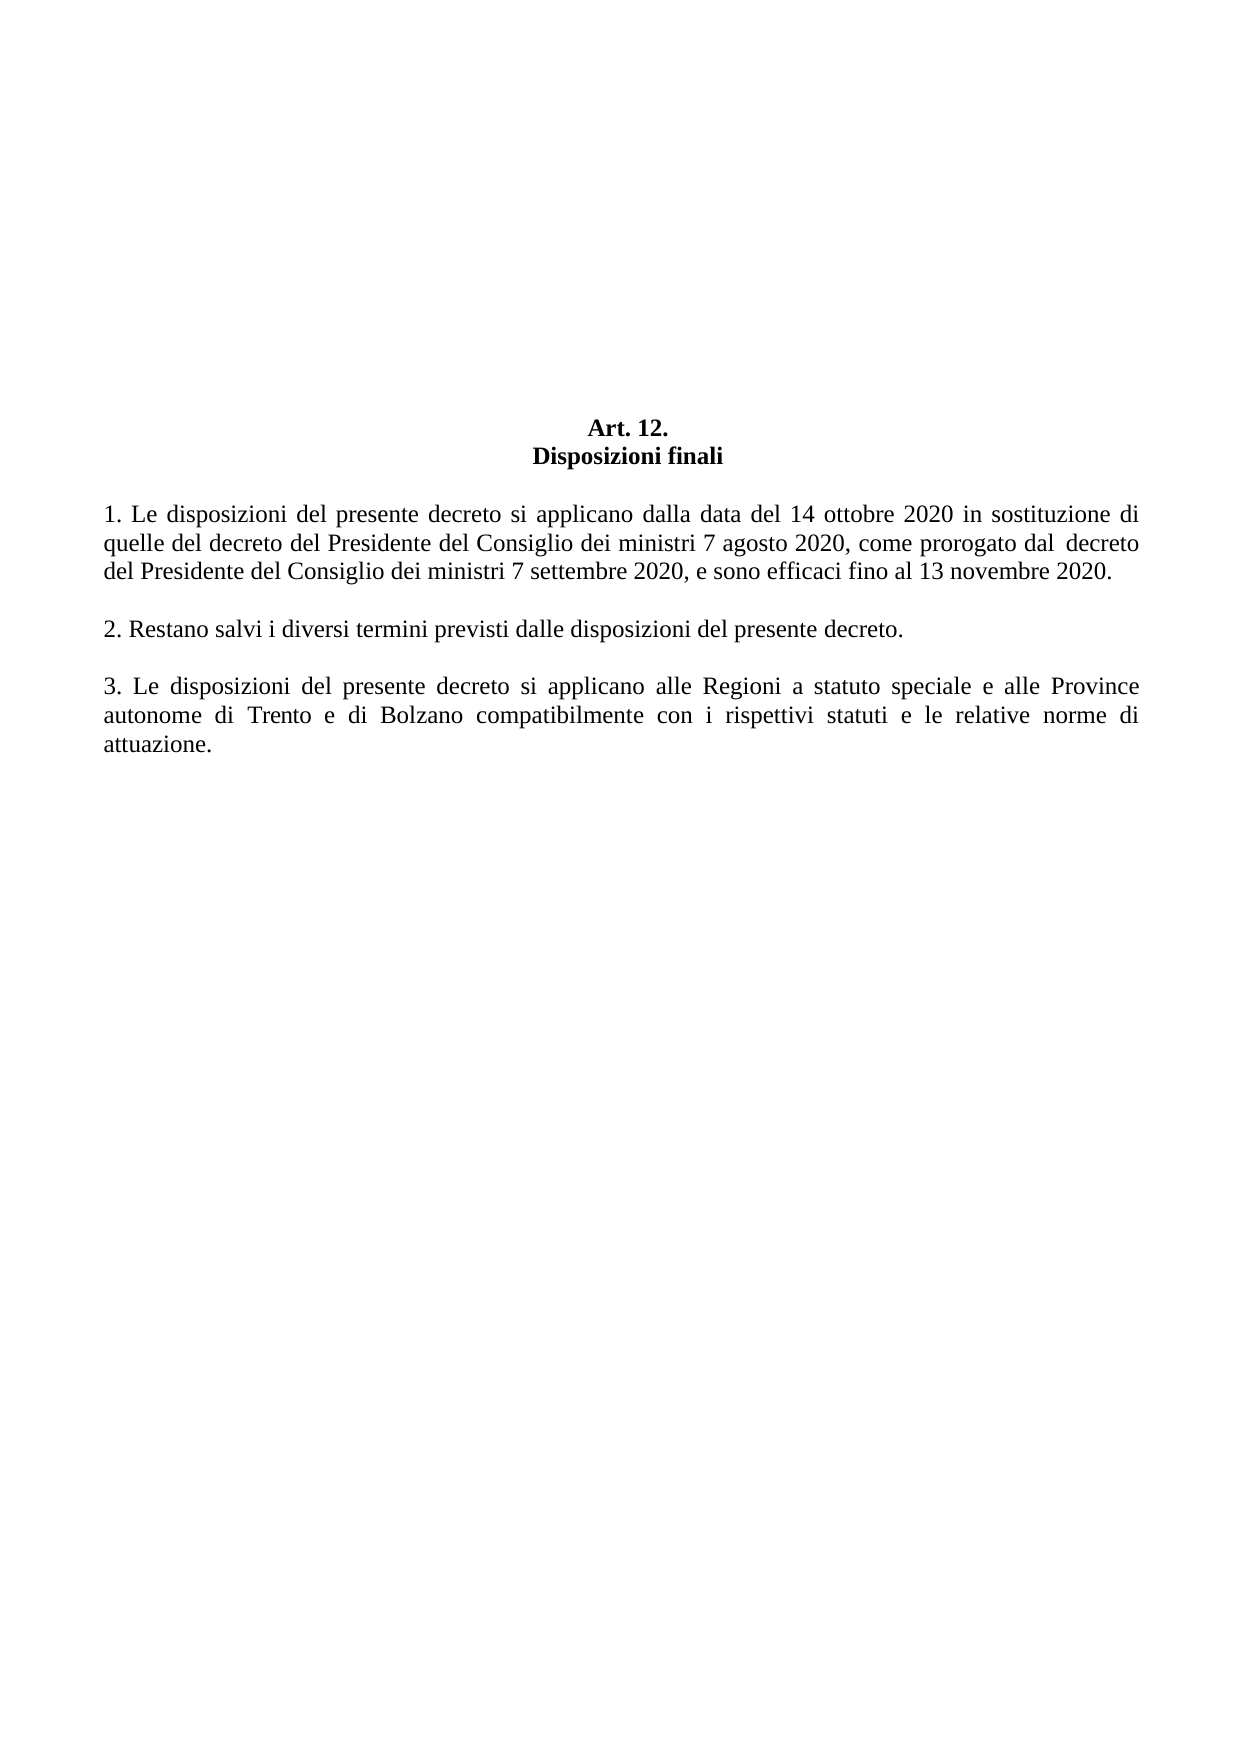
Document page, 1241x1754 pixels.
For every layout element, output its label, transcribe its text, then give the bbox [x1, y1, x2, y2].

list 1. Le disposizioni del presente decreto si applicano dalla data del 14 ottobre 2020 in sostituzione di quelle del decreto del Presidente del Consiglio dei ministri 7 agosto 2020, come prorogato dal decreto del Presidente del Consiglio dei ministri 7 settembre 2020, e sono efficaci fino al 13 novembre 2020. [103, 499, 1140, 585]
list 2. Restano salvi i diversi termini previsti dalle disposizioni del presente decreto. [103, 614, 1140, 643]
text Art. 12. [103, 413, 1152, 441]
list 3. Le disposizioni del presente decreto si applicano alle Regioni a statuto speciale e alle Province autonome di Trento e di Bolzano compatibilmente con i rispettivi statuti e le relative norme di attuazione. [103, 671, 1140, 758]
text Disposizioni finali [103, 441, 1152, 470]
